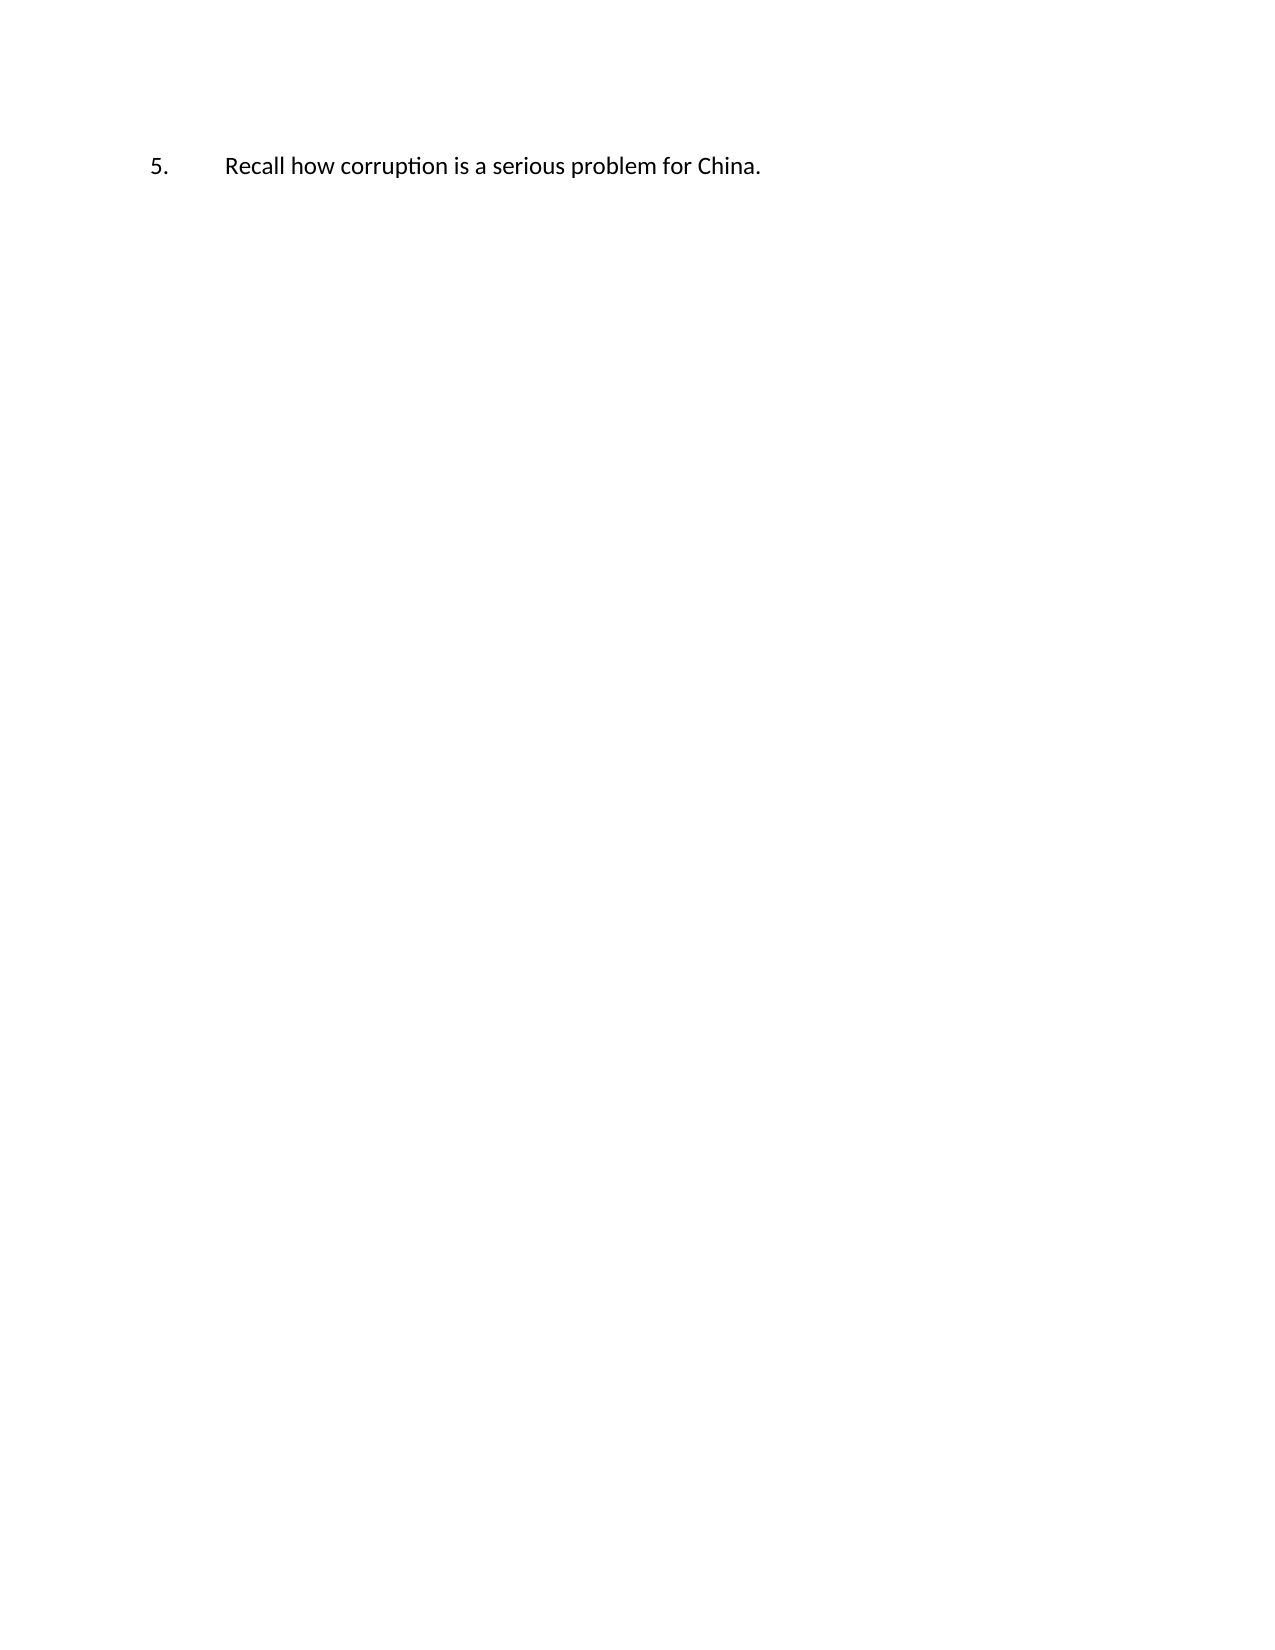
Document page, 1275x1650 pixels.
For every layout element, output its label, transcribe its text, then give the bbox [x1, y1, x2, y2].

text 5. Recall how corruption is a serious problem for China. [150, 150, 1125, 181]
